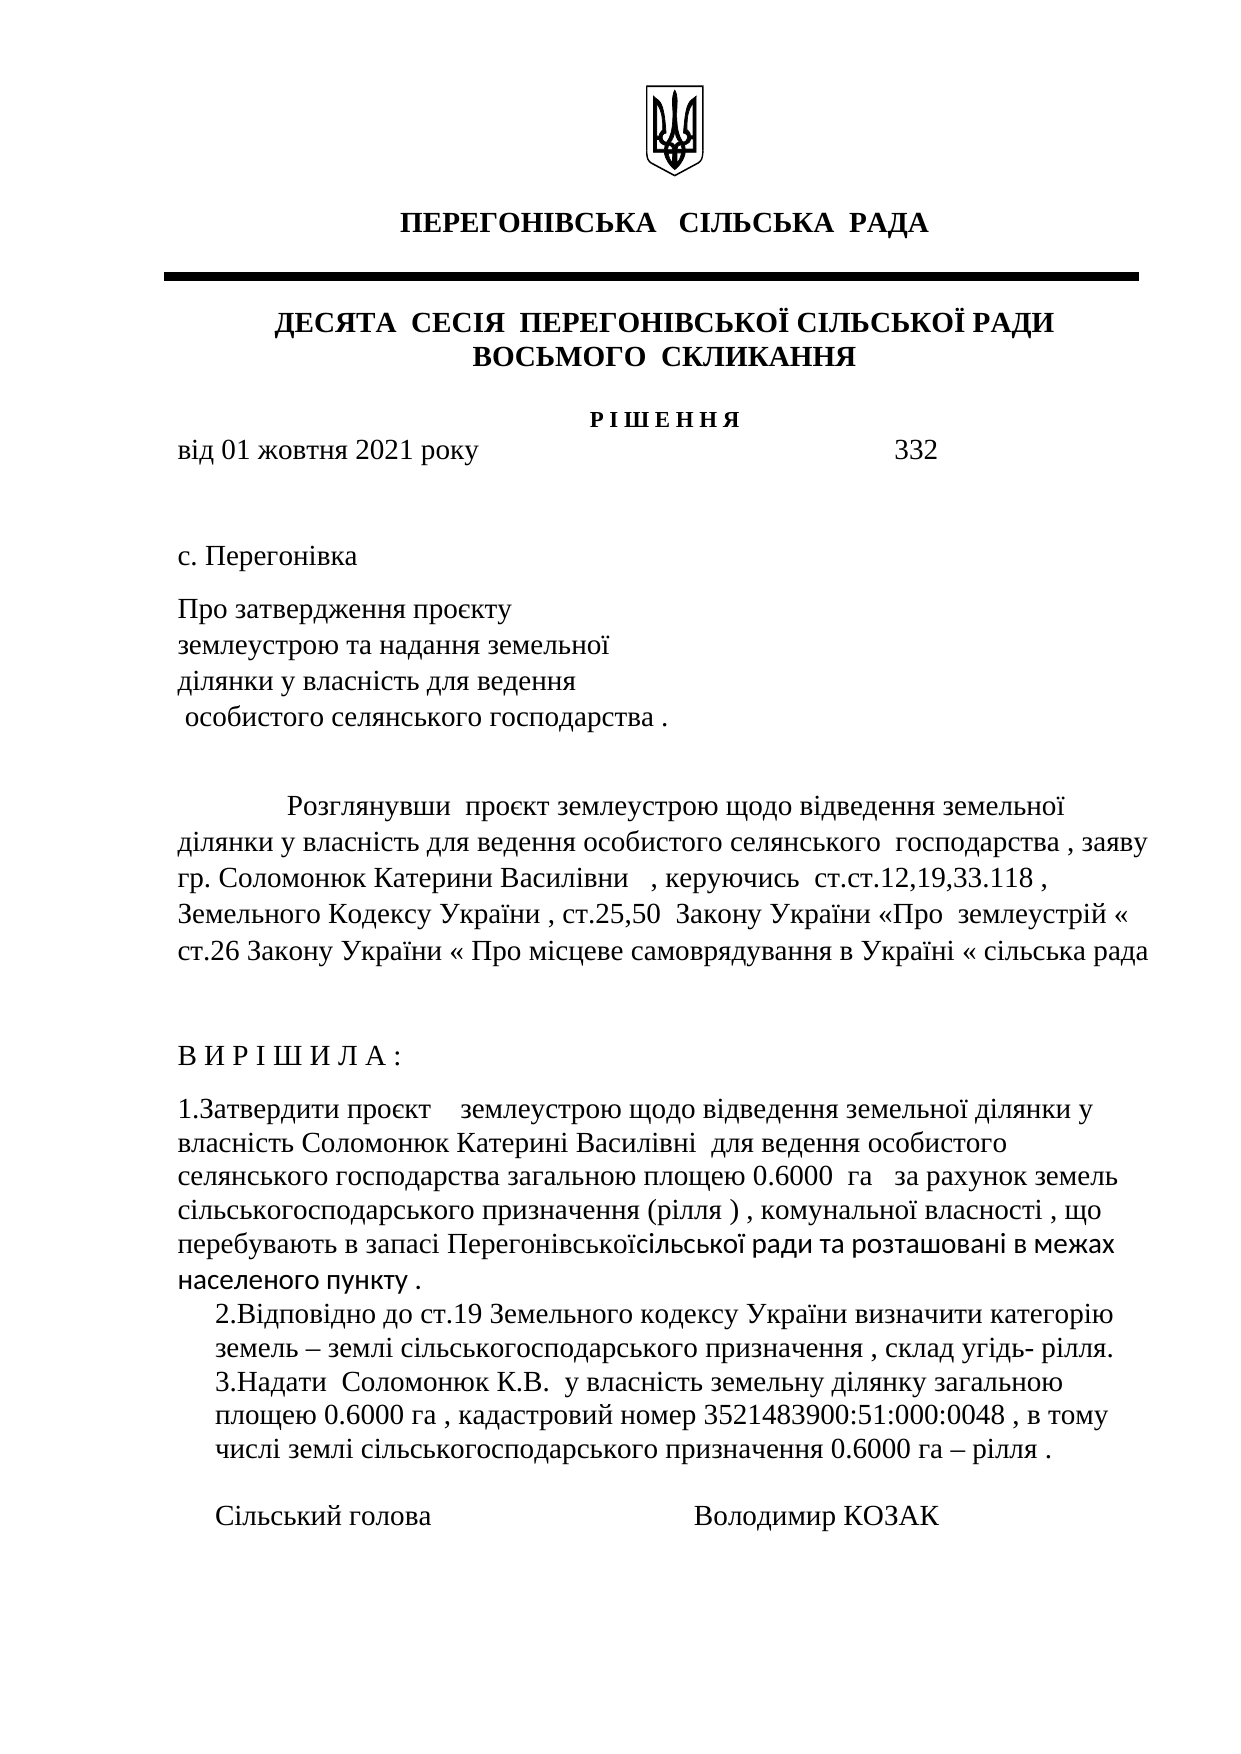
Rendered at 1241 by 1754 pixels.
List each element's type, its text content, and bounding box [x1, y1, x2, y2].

text с. Перегонівка [177, 538, 1152, 572]
text ділянки у власність для ведення [177, 663, 1152, 697]
text ВОСЬМОГО СКЛИКАННЯ [177, 339, 1152, 372]
text 1.Затвердити проєкт землеустрою щодо відведення земельної ділянки у власність Соломонюк Катерині Василівні для ведення особистого селянського господарства загальною площею 0.6000 га за рахунок земель сільськогосподарського призначення (рілля ) , комунальної власності , що перебувають в запасі Перегонівськоїсільської ради та розташовані в межах населеного пункту . [177, 1091, 1152, 1297]
text Розглянувши проєкт землеустрою щодо відведення земельної ділянки у власність для ведення особистого селянського господарства , заяву гр. Соломонюк Катерини Василівни , керуючись ст.ст.12,19,33.118 , Земельного Кодексу України , ст.25,50 Закону України «Про землеустрій « ст.26 Закону України « Про місцеве самоврядування в Україні « сільська рада [177, 788, 1152, 966]
text Р І Ш Е Н Н Я [177, 406, 1152, 432]
text ПЕРЕГОНІВСЬКА СІЛЬСЬКА РАДА [177, 205, 1152, 238]
text особистого селянського господарства . [177, 699, 1152, 733]
text землеустрою та надання земельної [177, 627, 1152, 661]
text Про затвердження проєкту [177, 591, 1152, 624]
text ДЕСЯТА СЕСІЯ ПЕРЕГОНІВСЬКОЇ СІЛЬСЬКОЇ РАДИ [177, 305, 1152, 339]
text 2.Відповідно до ст.19 Земельного кодексу України визначити категорію земель – землі сільськогосподарського призначення , склад угідь- рілля. [215, 1297, 1152, 1364]
text Сільський голова Володимир КОЗАК [215, 1498, 1152, 1531]
text В И Р І Ш И Л А : [177, 1038, 1152, 1072]
text від 01 жовтня 2021 року 332 [177, 432, 1152, 466]
text 3.Надати Соломонюк К.В. у власність земельну ділянку загальною площею 0.6000 га , кадастровий номер 3521483900:51:000:0048 , в тому числі землі сільськогосподарського призначення 0.6000 га – рілля . [215, 1364, 1152, 1464]
